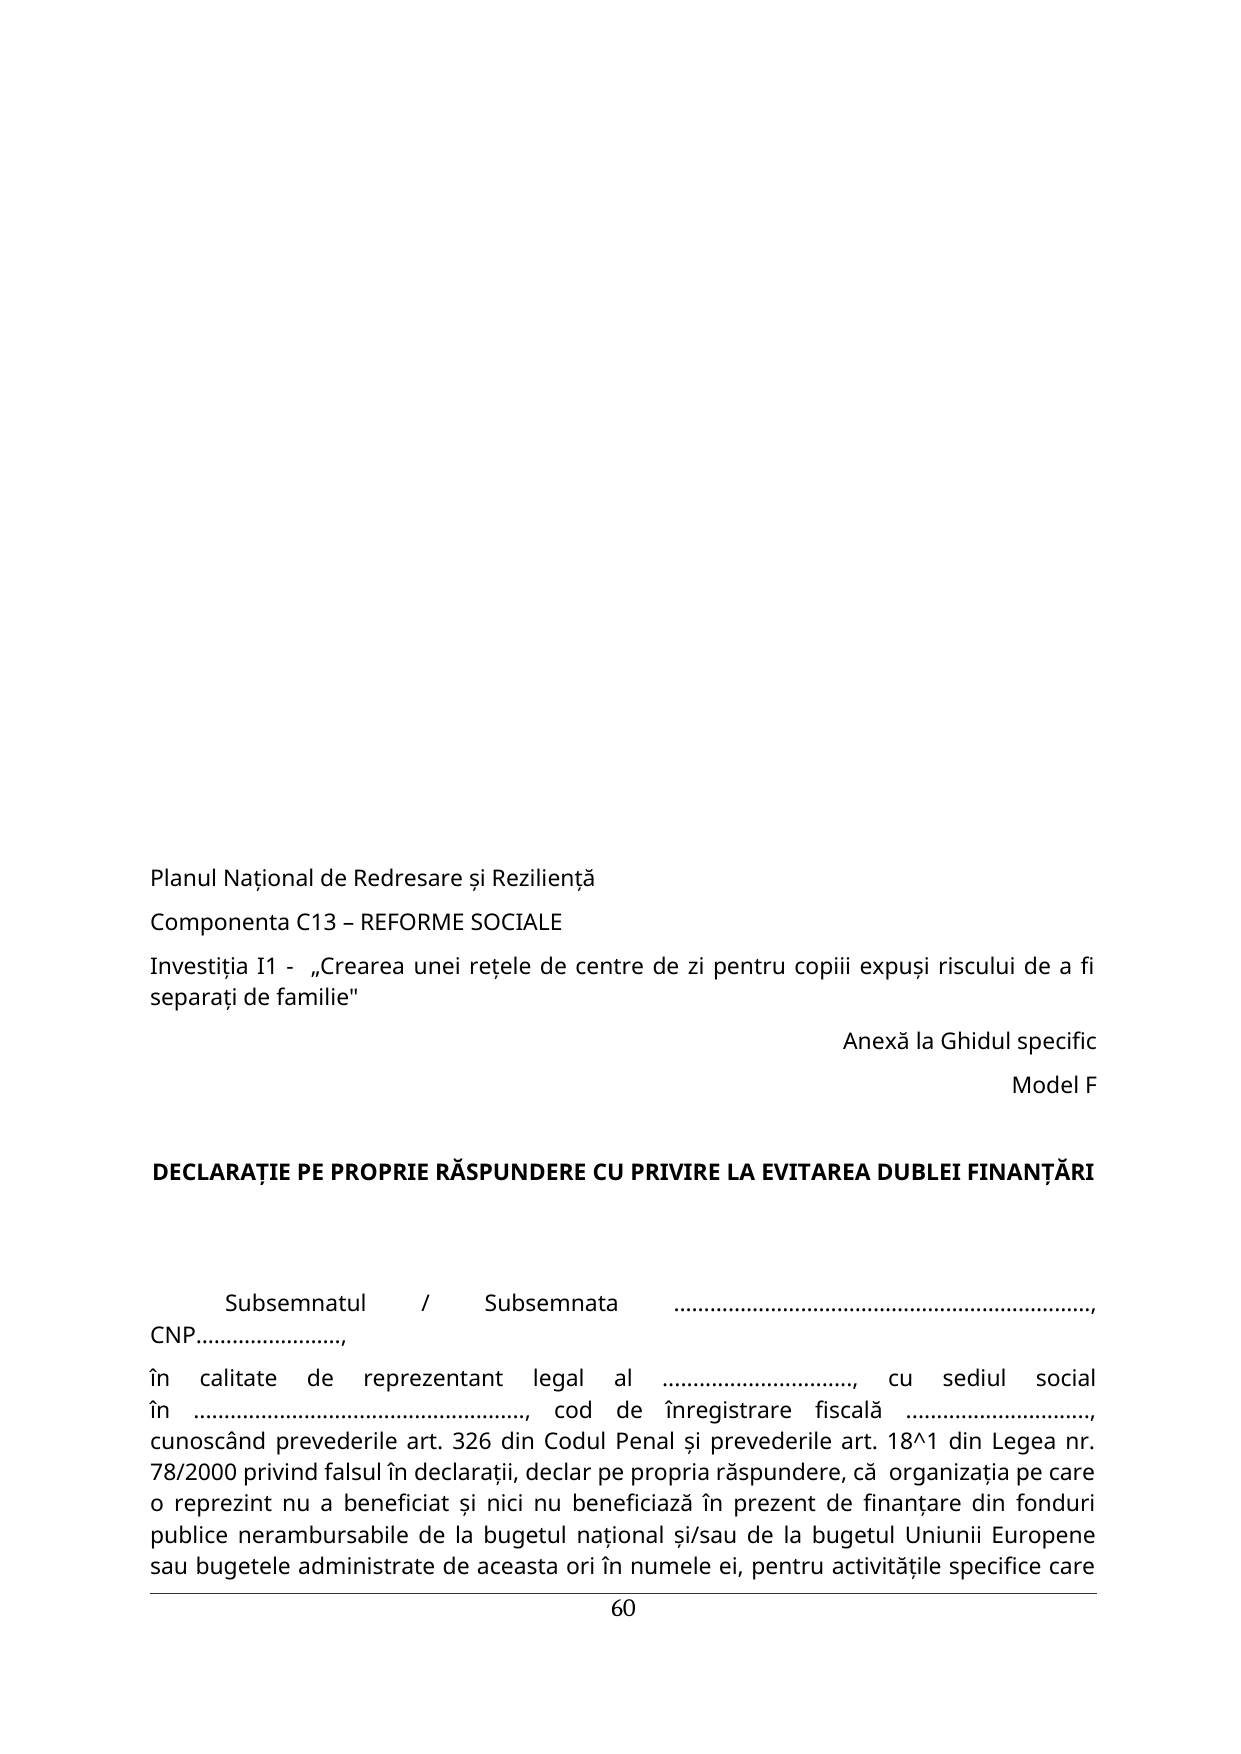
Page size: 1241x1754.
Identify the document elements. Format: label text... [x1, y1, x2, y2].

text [150, 1362, 1097, 1581]
text Componenta C13 – REFORME SOCIALE [150, 906, 1097, 937]
text Investiția I1 - „Crearea unei rețele de centre de zi pentru copiii expuși riscului de a fi separați de familie" [150, 950, 1097, 1012]
text Anexă la Ghidul specific [150, 1025, 1097, 1056]
text Model F [150, 1068, 1097, 1100]
text Subsemnatul / Subsemnata ……………………………………………………………, CNP……………………, [150, 1287, 1097, 1350]
text DECLARAȚIE PE PROPRIE RĂSPUNDERE CU PRIVIRE LA EVITAREA DUBLEI FINANȚĂRI [150, 1156, 1097, 1187]
text Planul Național de Redresare și Reziliență [150, 862, 1097, 893]
